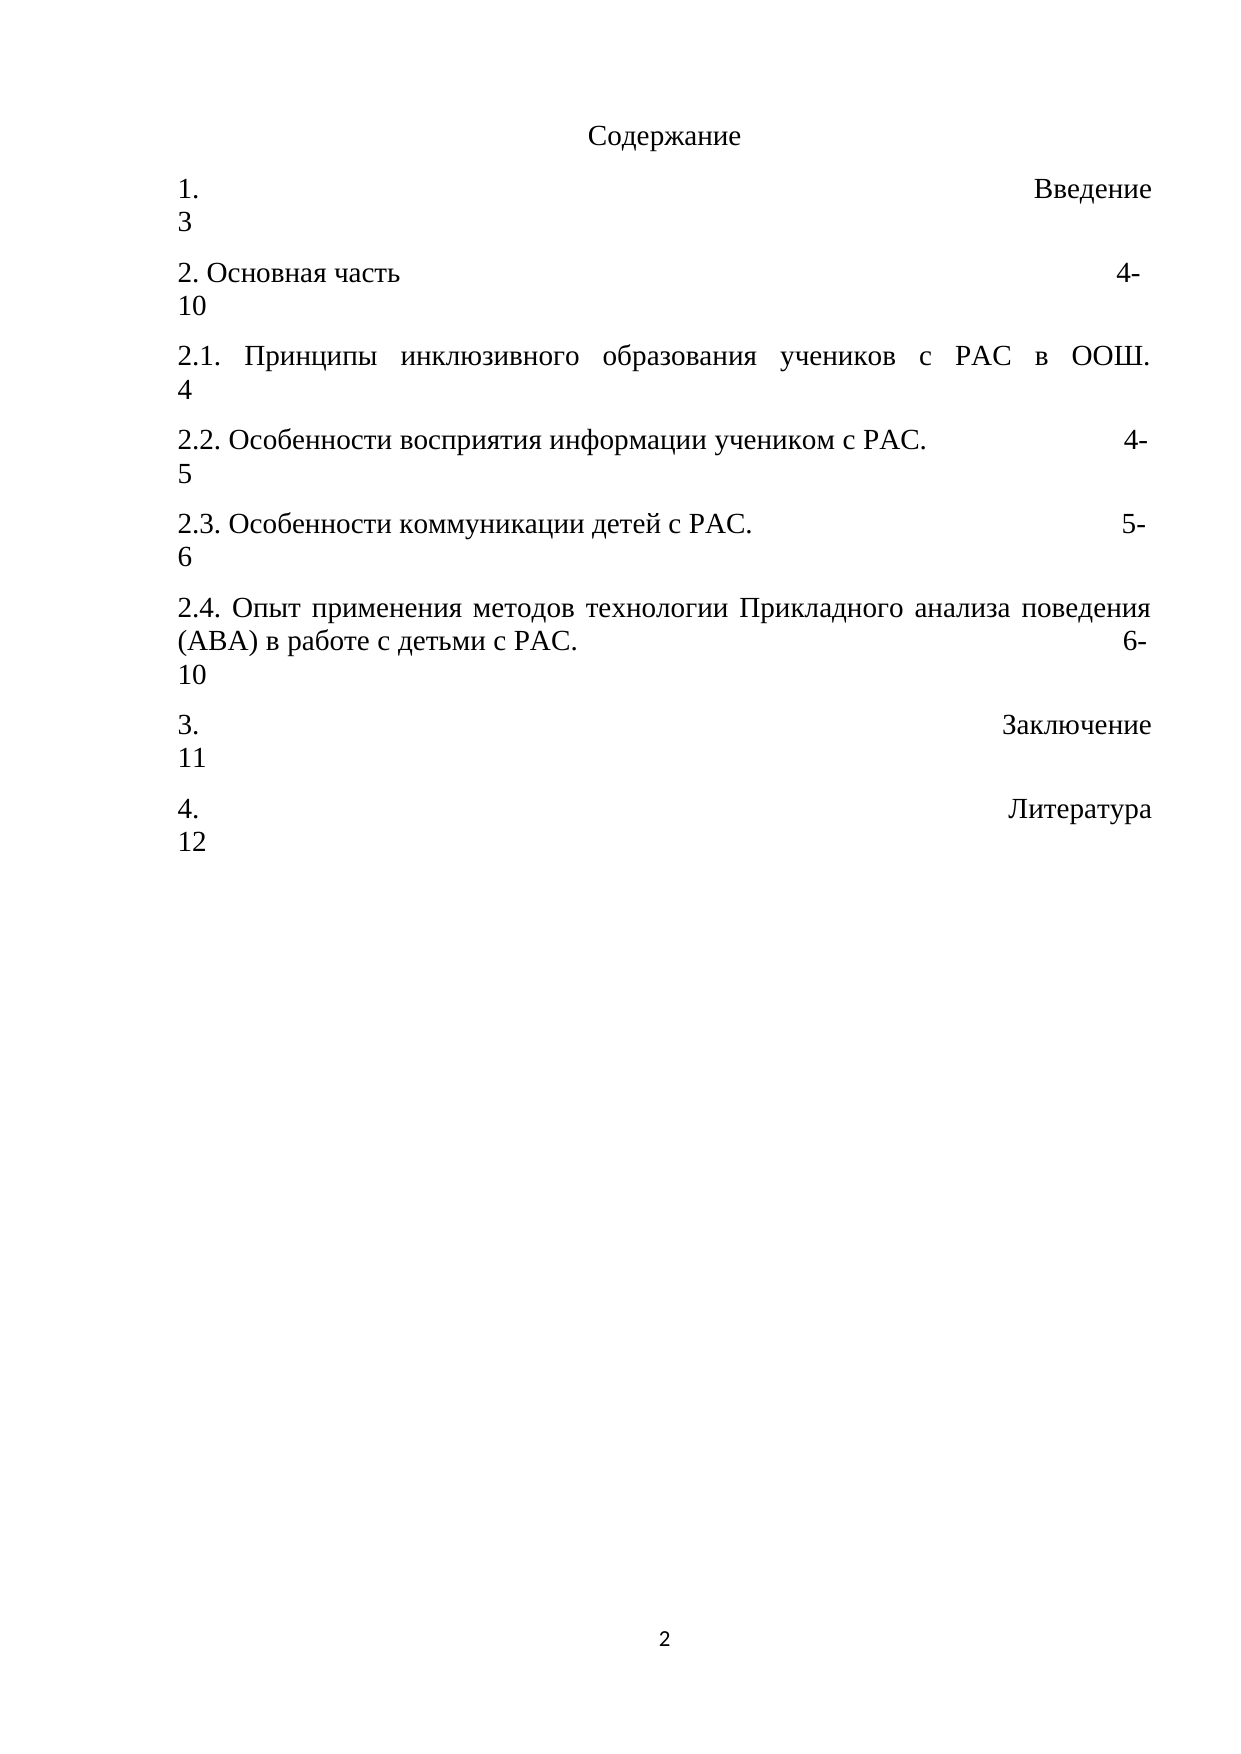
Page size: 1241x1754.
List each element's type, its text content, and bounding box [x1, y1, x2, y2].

text Содержание [177, 118, 1152, 152]
text 1. Введение 3 [177, 171, 1152, 238]
text 2.4. Опыт применения методов технологии Прикладного анализа поведения (АВА) в работе с детьми с РАС. 6-10 [177, 590, 1152, 690]
text 4. Литература 12 [177, 791, 1152, 858]
text 2. Основная часть 4-10 [177, 255, 1152, 322]
text 2.1. Принципы инклюзивного образования учеников с РАС в ООШ. 4 [177, 338, 1152, 406]
text 2.3. Особенности коммуникации детей с РАС. 5-6 [177, 506, 1152, 573]
text 3. Заключение 11 [177, 707, 1152, 774]
text 2.2. Особенности восприятия информации учеником с РАС. 4-5 [177, 422, 1152, 489]
